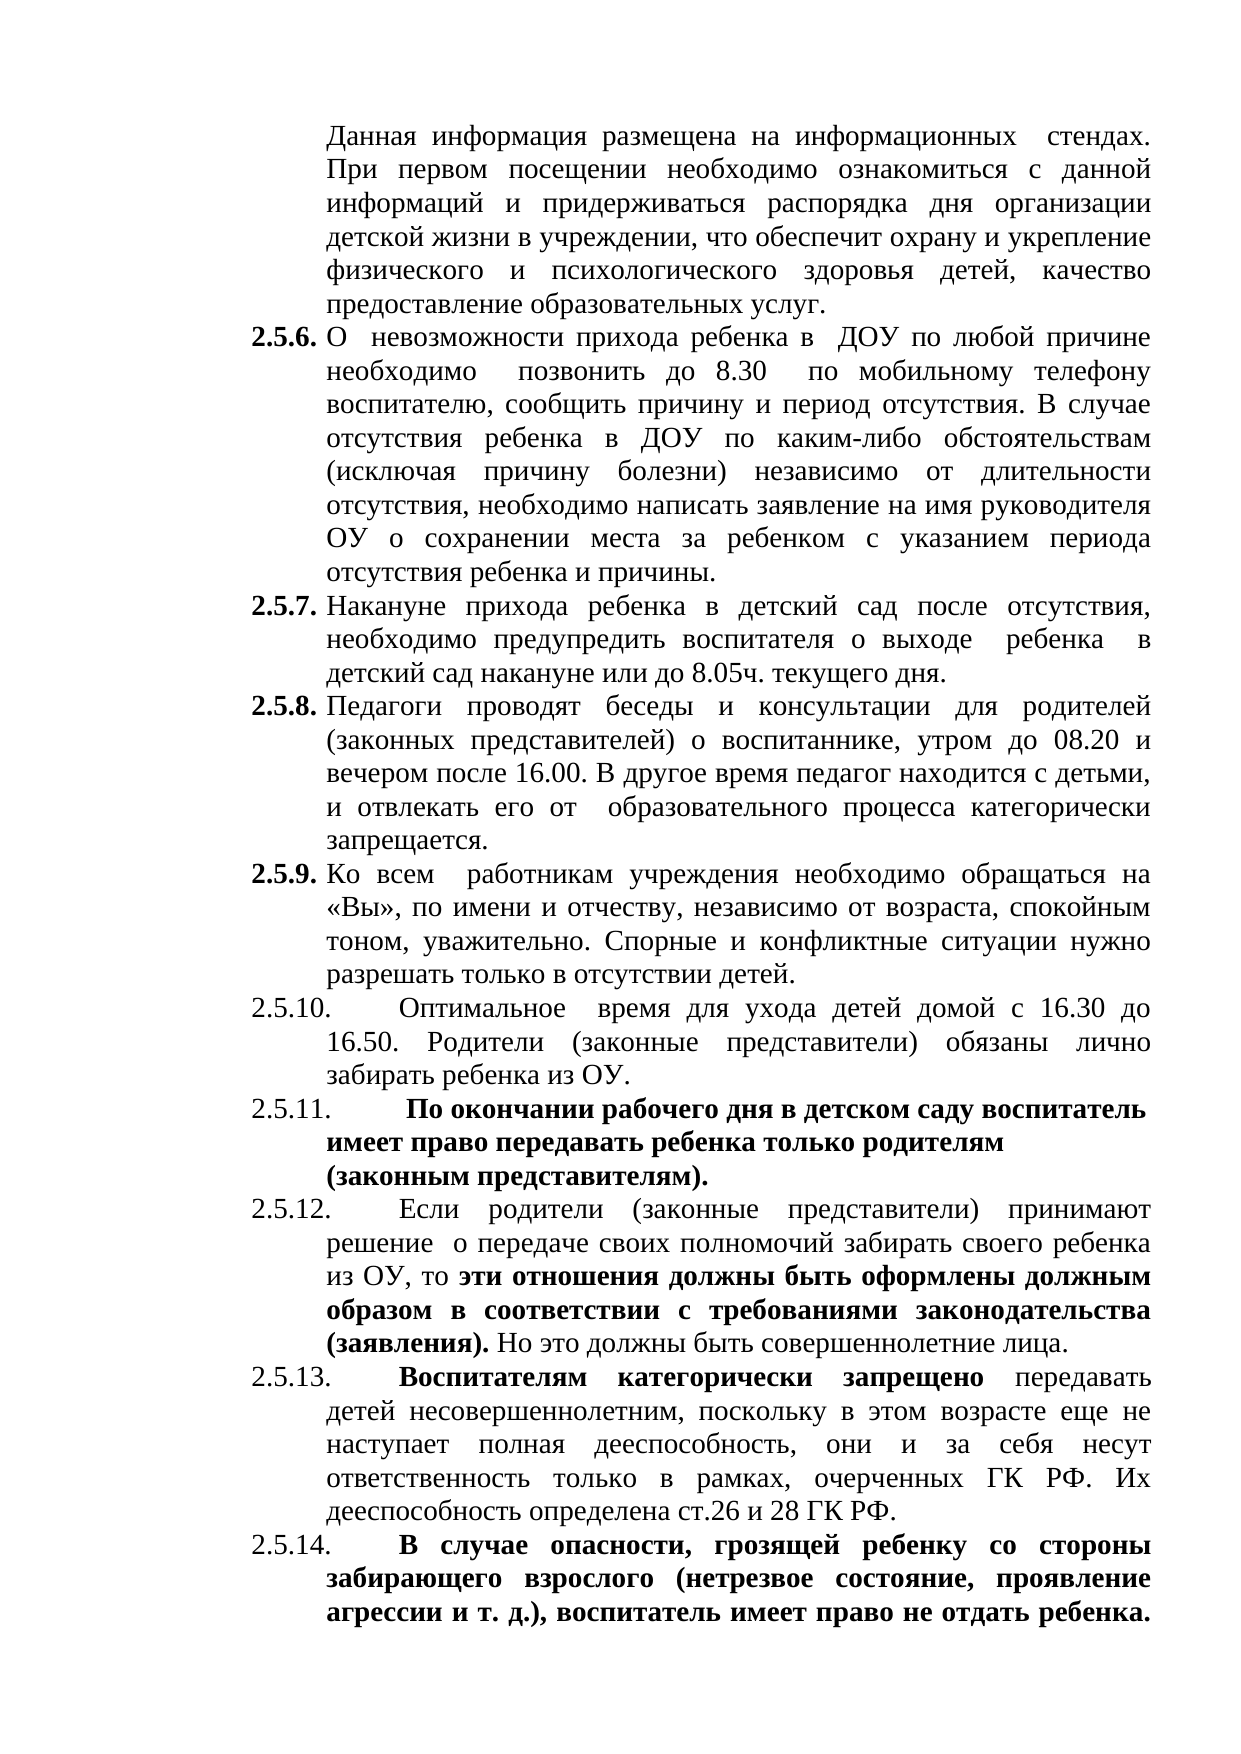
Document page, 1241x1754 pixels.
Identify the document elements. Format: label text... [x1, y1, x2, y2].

list О невозможности прихода ребенка в ДОУ по любой причине необходимо позвонить до 8.30 по мобильному телефону воспитателю, сообщить причину и период отсутствия. В случае отсутствия ребенка в ДОУ по каким-либо обстоятельствам (исключая причину болезни) независимо от длительности отсутствия, необходимо написать заявление на имя руководителя ОУ о сохранении места за ребенком с указанием периода отсутствия ребенка и причины. [251, 319, 1152, 588]
list Педагоги проводят беседы и консультации для родителей (законных представителей) о воспитаннике, утром до 08.20 и вечером после 16.00. В другое время педагог находится с детьми, и отвлекать его от образовательного процесса категорически запрещается. [251, 688, 1152, 856]
list По окончании рабочего дня в детском саду воспитатель имеет право передавать ребенка только родителям (законным представителям). [251, 1091, 1152, 1191]
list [251, 118, 1152, 319]
list Накануне прихода ребенка в детский сад после отсутствия, необходимо предупредить воспитателя о выходе ребенка в детский сад накануне или до 8.05ч. текущего дня. [251, 588, 1152, 688]
list Ко всем работникам учреждения необходимо обращаться на «Вы», по имени и отчеству, независимо от возраста, спокойным тоном, уважительно. Спорные и конфликтные ситуации нужно разрешать только в отсутствии детей. [251, 856, 1152, 990]
list Оптимальное время для ухода детей домой с 16.30 до 16.50. Родители (законные представители) обязаны лично забирать ребенка из ОУ. [251, 990, 1152, 1091]
list Воспитателям категорически запрещено передавать детей несовершеннолетним, поскольку в этом возрасте еще не наступает полная дееспособность, они и за себя несут ответственность только в рамках, очерченных ГК РФ. Их дееспособность определена ст.26 и 28 ГК РФ. [251, 1359, 1152, 1527]
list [251, 1527, 1152, 1627]
list Если родители (законные представители) принимают решение о передаче своих полномочий забирать своего ребенка из ОУ, то эти отношения должны быть оформлены должным образом в соответствии с требованиями законодательства (заявления). Но это должны быть совершеннолетние лица. [251, 1191, 1152, 1359]
